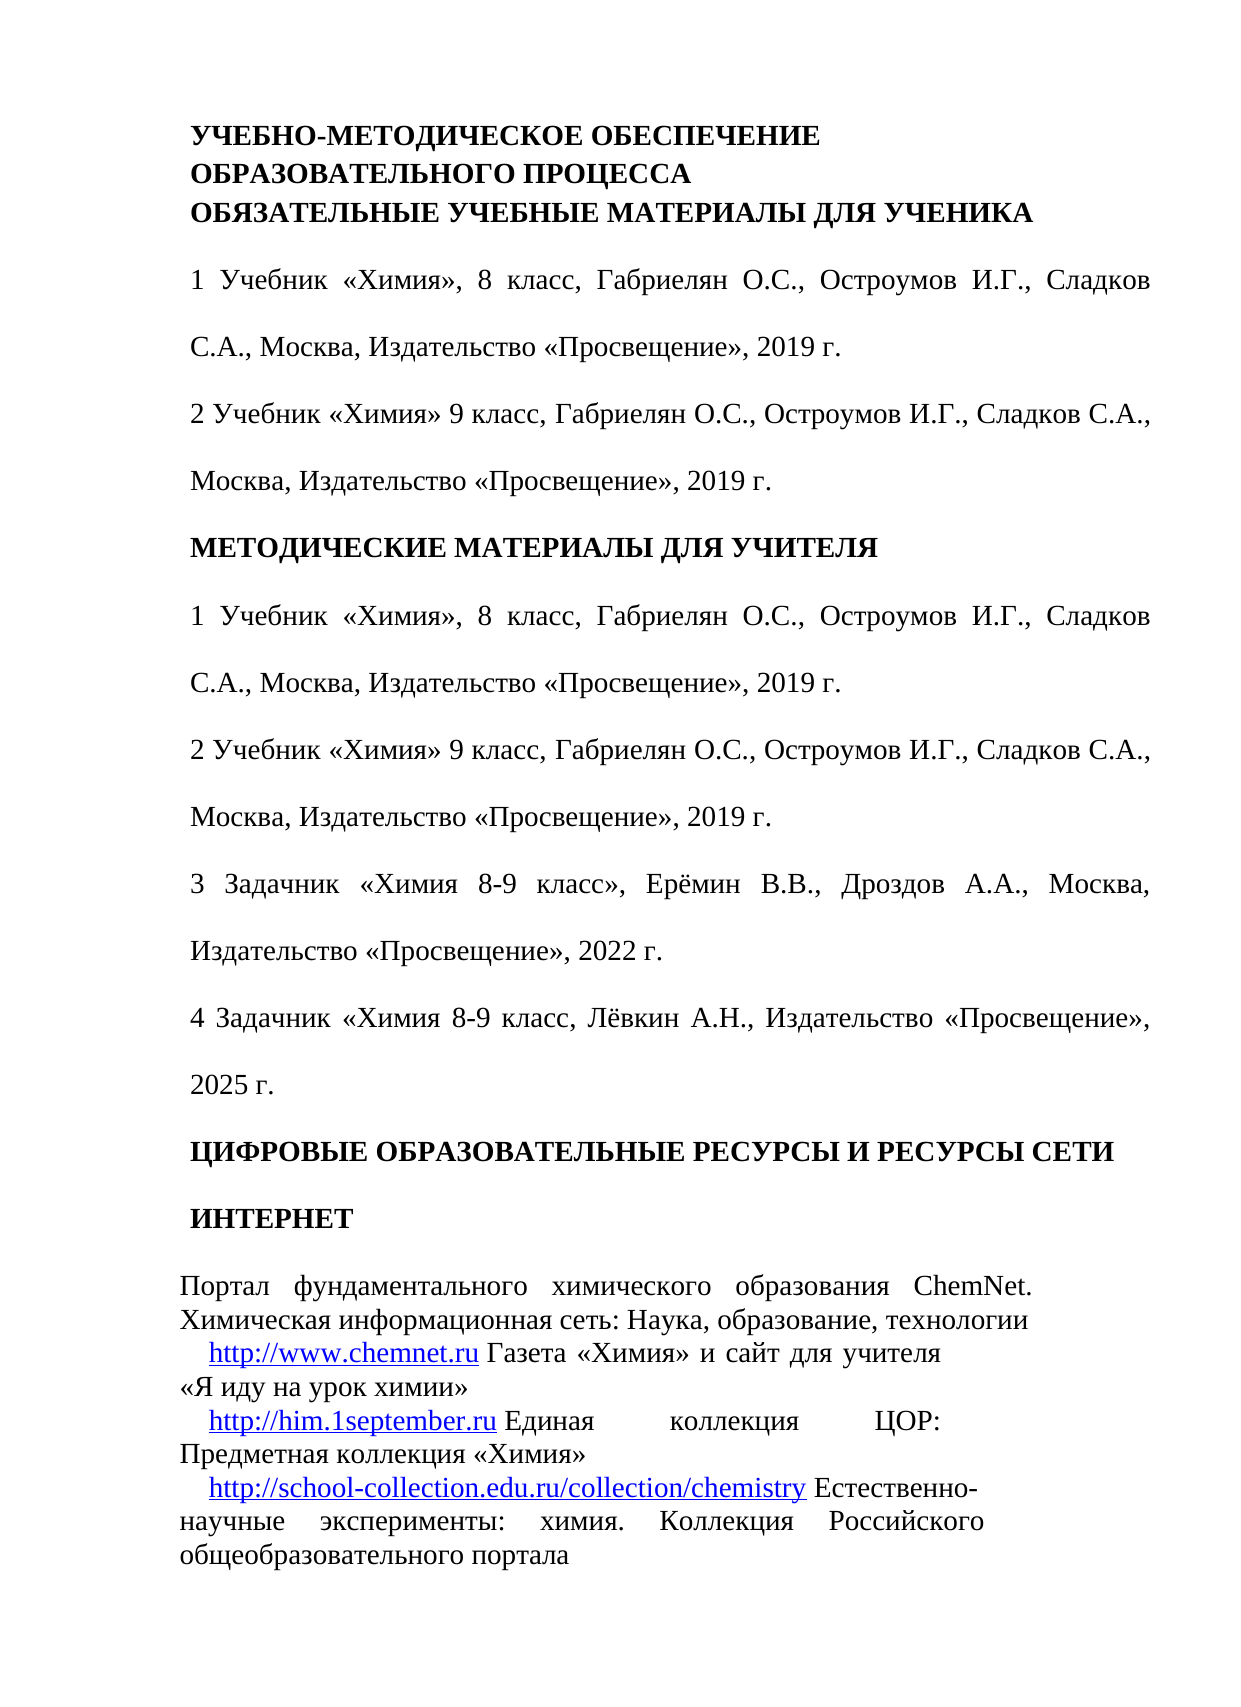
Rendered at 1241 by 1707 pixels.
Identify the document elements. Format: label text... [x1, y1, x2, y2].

text МЕТОДИЧЕСКИЕ МАТЕРИАЛЫ ДЛЯ УЧИТЕЛЯ [190, 531, 1152, 564]
text http://him.1september.ru Единая коллекция ЦОР: Предметная коллекция «Химия» [179, 1403, 941, 1470]
text ЦИФРОВЫЕ ОБРАЗОВАТЕЛЬНЫЕ РЕСУРСЫ И РЕСУРСЫ СЕТИ ИНТЕРНЕТ [190, 1134, 1152, 1235]
text http://www.chemnet.ru Газета «Химия» и сайт для учителя «Я иду на урок химии» [179, 1336, 941, 1403]
text http://school-collection.edu.ru/collection/chemistry Естественно-научные эксперименты: химия. Коллекция Российского общеобразовательного портала [179, 1470, 985, 1570]
text 4 Задачник «Химия 8-9 класс, Лёвкин А.Н., Издательство «Просвещение», 2025 г. [190, 1000, 1152, 1101]
text 3 Задачник «Химия 8-9 класс», Ерёмин В.В., Дроздов А.А., Москва, Издательство «Просвещение», 2022 г. [190, 866, 1152, 967]
text 2 Учебник «Химия» 9 класс, Габриелян О.С., Остроумов И.Г., Сладков С.А., Москва, Издательство «Просвещение», 2019 г. [190, 732, 1152, 832]
text Портал фундаментального химического образования ChemNet. Химическая информационная сеть: Наука, образование, технологии [179, 1268, 1033, 1336]
text 1 Учебник «Химия», 8 класс, Габриелян О.С., Остроумов И.Г., Сладков С.А., Москва, Издательство «Просвещение», 2019 г. [190, 262, 1152, 363]
text УЧЕБНО-МЕТОДИЧЕСКОЕ ОБЕСПЕЧЕНИЕ ОБРАЗОВАТЕЛЬНОГО ПРОЦЕССА [190, 118, 1152, 190]
text 1 Учебник «Химия», 8 класс, Габриелян О.С., Остроумов И.Г., Сладков С.А., Москва, Издательство «Просвещение», 2019 г. [190, 598, 1152, 698]
text 2 Учебник «Химия» 9 класс, Габриелян О.С., Остроумов И.Г., Сладков С.А., Москва, Издательство «Просвещение», 2019 г. [190, 396, 1152, 497]
text ОБЯЗАТЕЛЬНЫЕ УЧЕБНЫЕ МАТЕРИАЛЫ ДЛЯ УЧЕНИКА [190, 195, 1152, 229]
